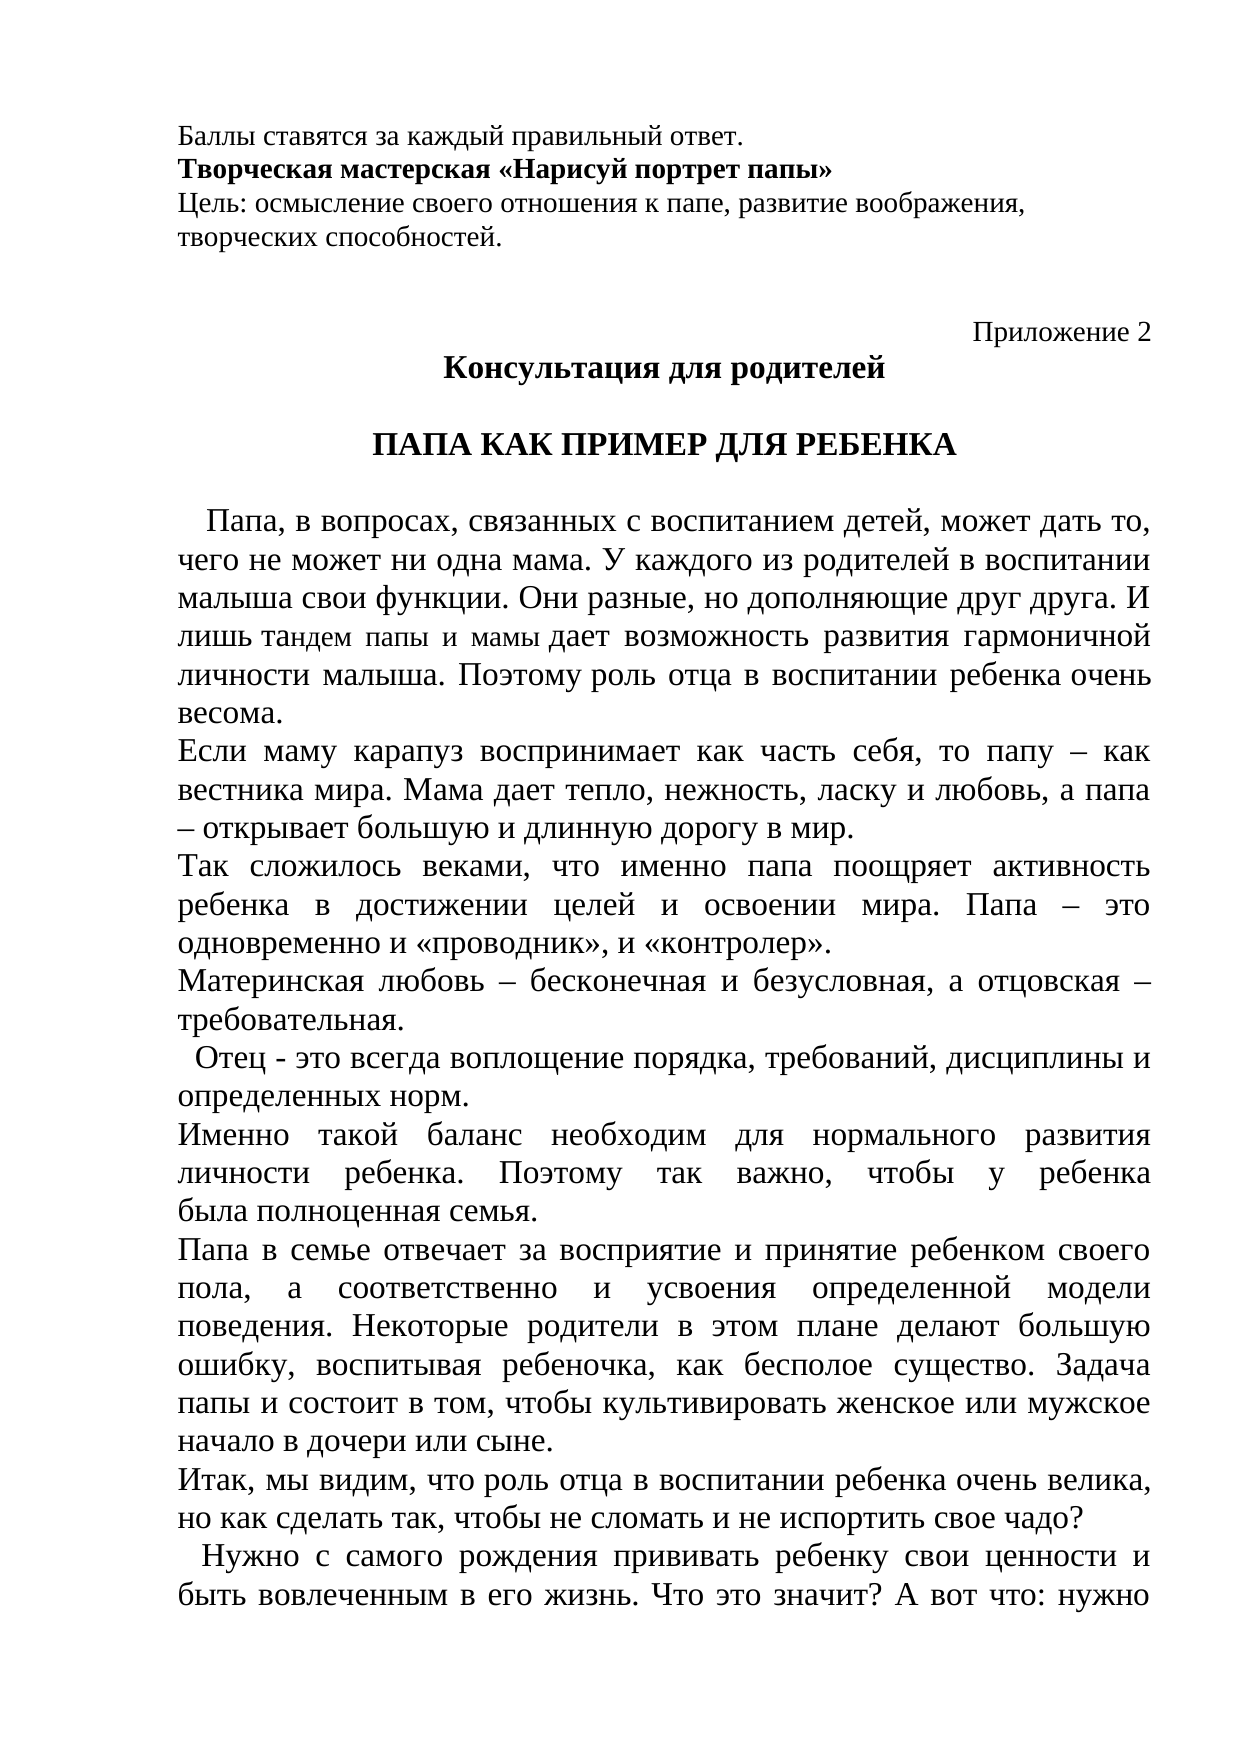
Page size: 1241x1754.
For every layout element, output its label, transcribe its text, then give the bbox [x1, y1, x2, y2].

text Папа, в вопросах, связанных с воспитанием детей, может дать то, чего не может ни одна мама. У каждого из родителей в воспитании малыша свои функции. Они разные, но дополняющие друг друга. И лишь тандем папы и мамы дает возможность развития гармоничной личности малыша. Поэтому роль отца в воспитании ребенка очень весома. [177, 501, 1152, 731]
text ПАПА КАК ПРИМЕР ДЛЯ РЕБЕНКА [177, 424, 1152, 462]
text Творческая мастерская «Нарисуй портрет папы» Цель: осмысление своего отношения к папе, развитие воображения, творческих способностей. [177, 152, 1152, 280]
text Приложение 2 [177, 314, 1152, 347]
text Так сложилось веками, что именно папа поощряет активность ребенка в достижении целей и освоении мира. Папа – это одновременно и «проводник», и «контролер». [177, 846, 1152, 961]
text Папа в семье отвечает за восприятие и принятие ребенком своего пола, а соответственно и усвоения определенной модели поведения. Некоторые родители в этом плане делают большую ошибку, воспитывая ребеночка, как бесполое существо. Задача папы и состоит в том, чтобы культивировать женское или мужское начало в дочери или сыне. [177, 1229, 1152, 1459]
text Консультация для родителей [177, 347, 1152, 386]
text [177, 1536, 1152, 1612]
text Именно такой баланс необходим для нормального развития личности ребенка. Поэтому так важно, чтобы у ребенка была полноценная семья. [177, 1114, 1152, 1229]
text Отец - это всегда воплощение порядка, требований, дисциплины и определенных норм. [177, 1037, 1152, 1114]
text Материнская любовь – бесконечная и безусловная, а отцовская – требовательная. [177, 961, 1152, 1037]
text Итак, мы видим, что роль отца в воспитании ребенка очень велика, но как сделать так, чтобы не сломать и не испортить свое чадо? [177, 1459, 1152, 1536]
text Баллы ставятся за каждый правильный ответ. [177, 118, 1152, 152]
text Если маму карапуз воспринимает как часть себя, то папу – как вестника мира. Мама дает тепло, нежность, ласку и любовь, а папа – открывает большую и длинную дорогу в мир. [177, 731, 1152, 846]
